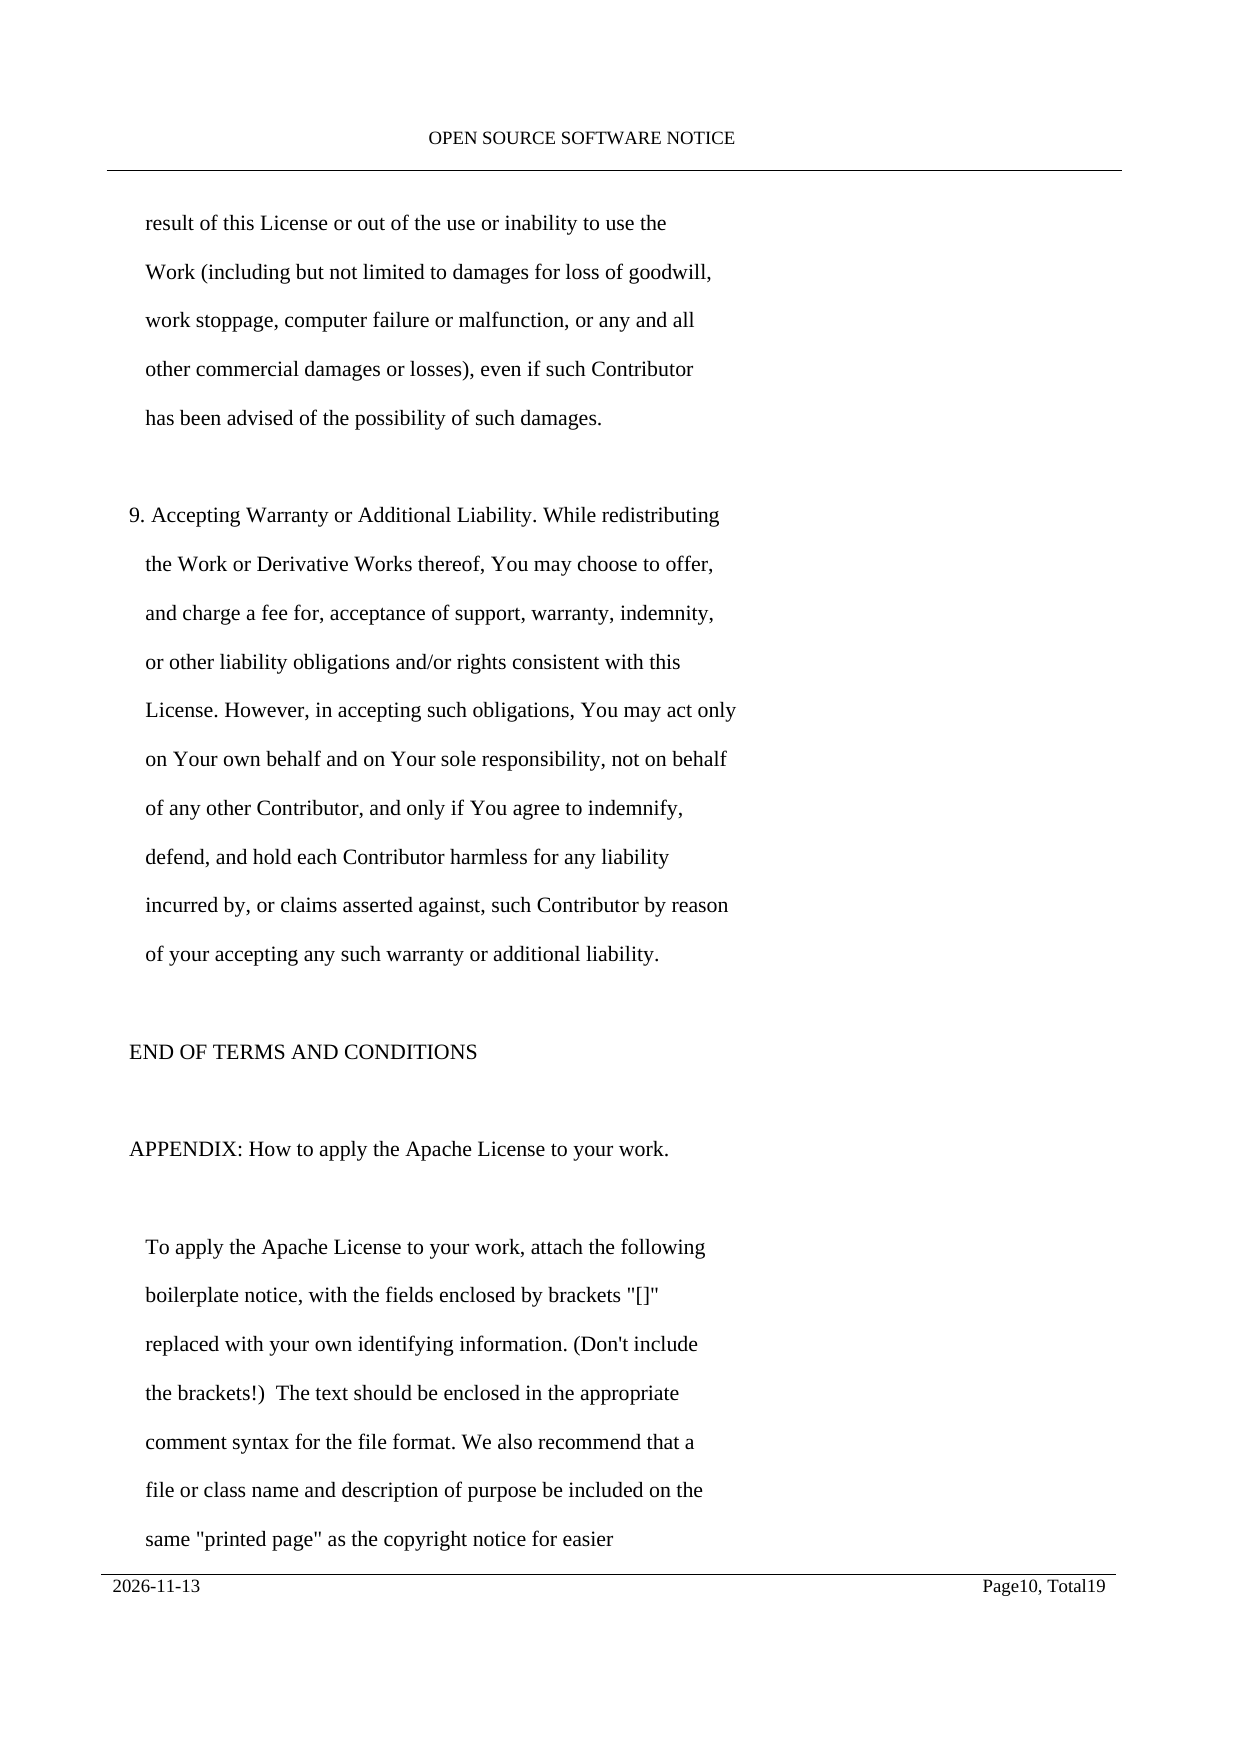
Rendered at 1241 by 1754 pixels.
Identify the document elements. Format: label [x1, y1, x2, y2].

text [112, 206, 1128, 1555]
